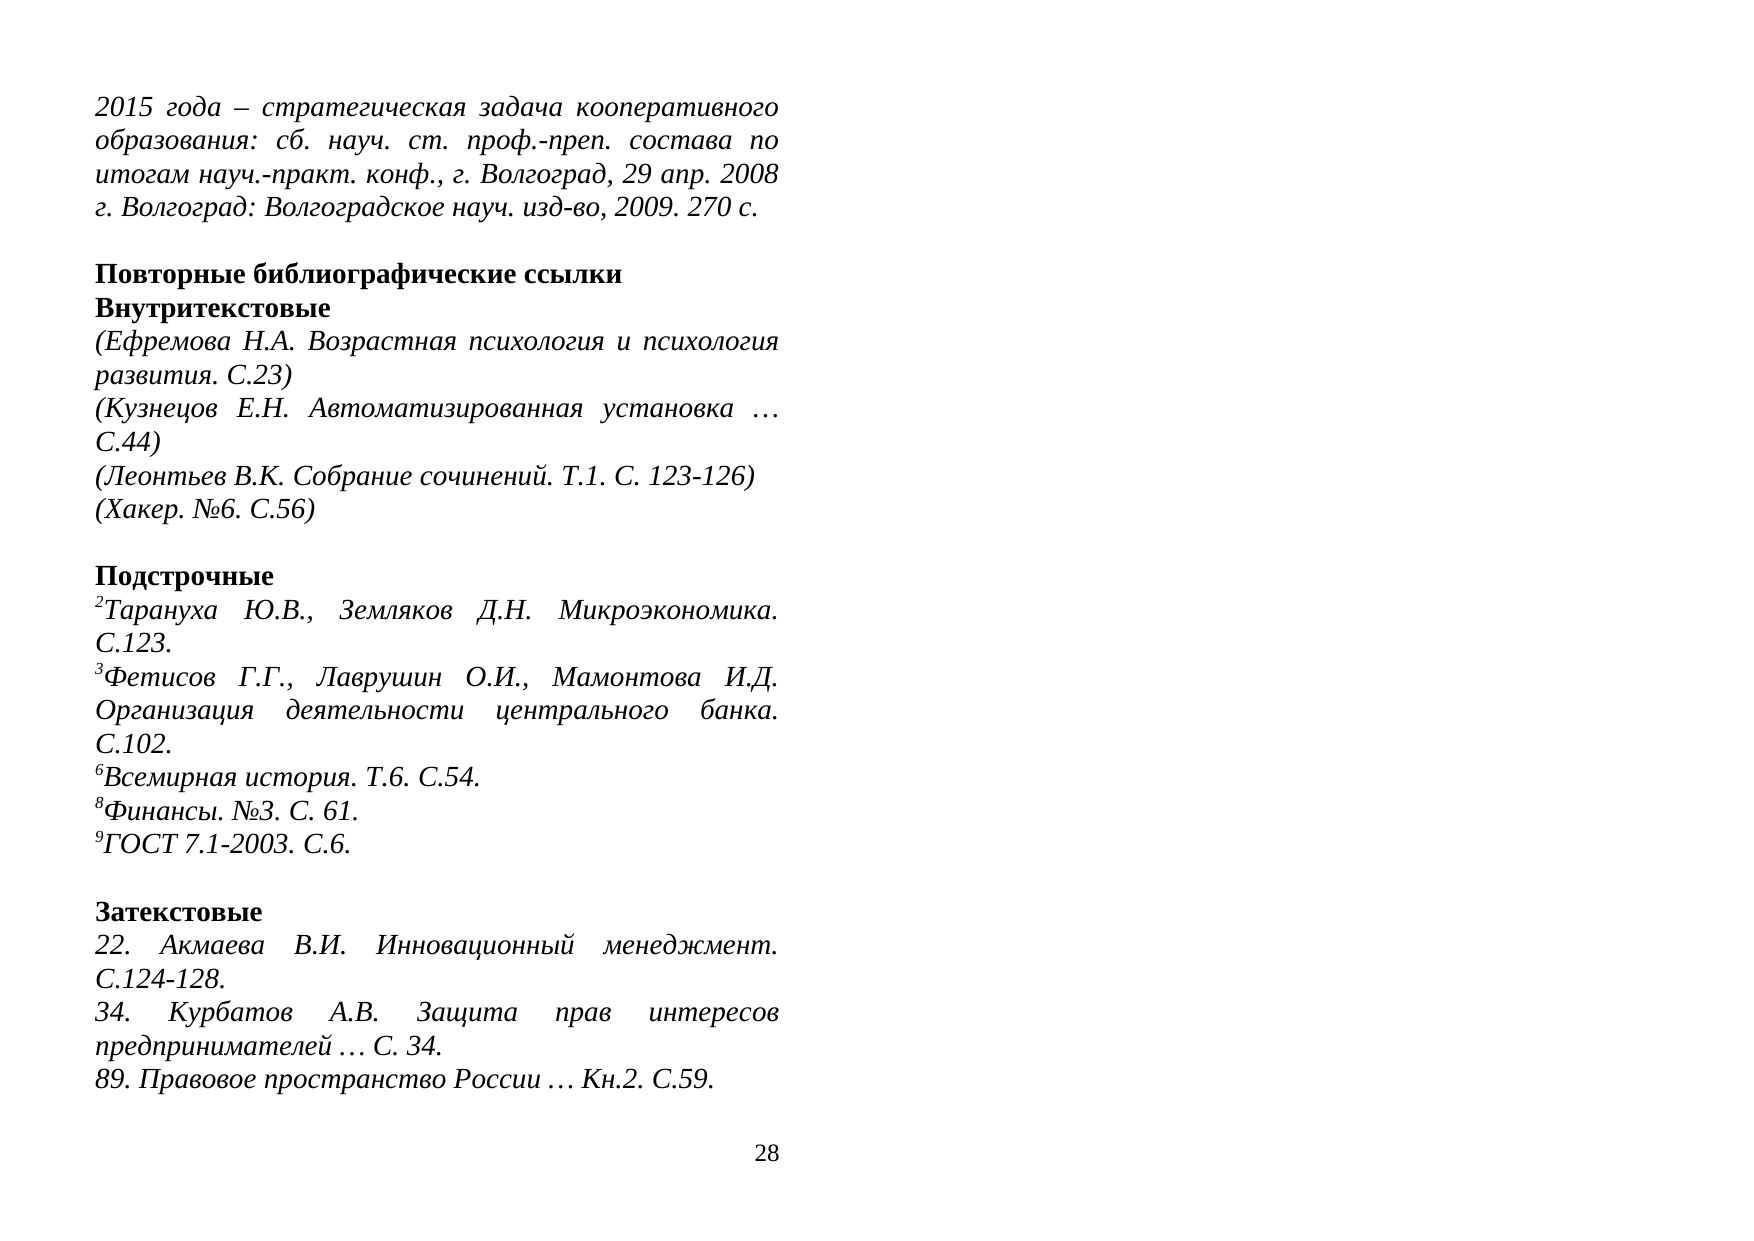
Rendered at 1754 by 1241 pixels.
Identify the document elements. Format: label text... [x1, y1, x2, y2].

text 34. Курбатов А.В. Защита прав интересов предпринимателей … С. 34. [95, 994, 779, 1061]
text Подстрочные [95, 558, 779, 592]
text 2Тарануха Ю.В., Земляков Д.Н. Микроэкономика. С.123. [95, 592, 779, 659]
text Затекстовые [95, 894, 779, 927]
text (Леонтьев В.К. Собрание сочинений. Т.1. С. 123-126) [95, 458, 779, 491]
text Внутритекстовые [95, 290, 779, 323]
text (Ефремова Н.А. Возрастная психология и психология развития. С.23) [95, 323, 779, 391]
text (Кузнецов Е.Н. Автоматизированная установка … С.44) [95, 391, 779, 458]
text Повторные библиографические ссылки [95, 256, 779, 290]
text 22. Акмаева В.И. Инновационный менеджмент. С.124-128. [95, 927, 779, 994]
text (Хакер. №6. С.56) [95, 491, 779, 525]
text 89. Правовое пространство России … Кн.2. С.59. [95, 1061, 779, 1095]
text 3Фетисов Г.Г., Лаврушин О.И., Мамонтова И.Д. Организация деятельности центрального банка. С.102. [95, 659, 779, 759]
text 6Всемирная история. Т.6. С.54. [95, 759, 779, 793]
text 8Финансы. №3. С. 61. [95, 793, 779, 827]
text 9ГОСТ 7.1-2003. С.6. [95, 827, 779, 860]
